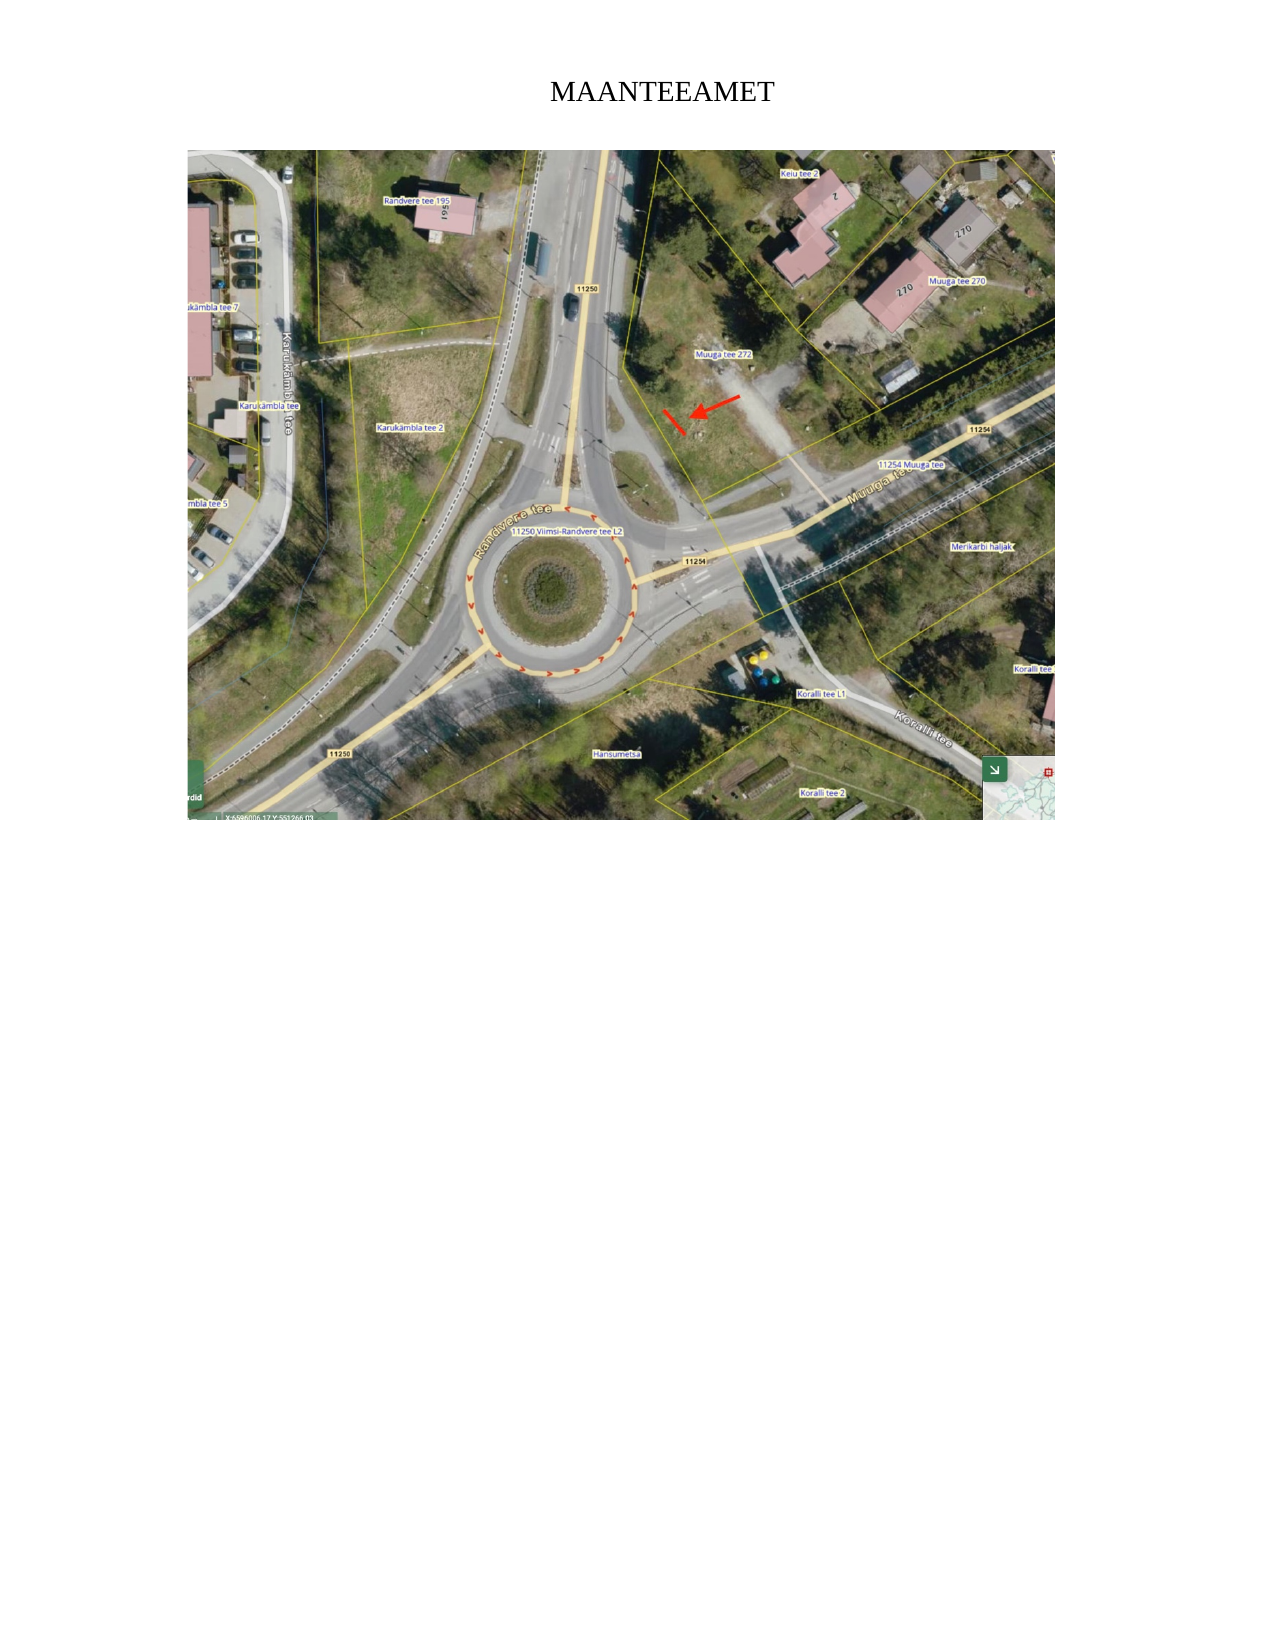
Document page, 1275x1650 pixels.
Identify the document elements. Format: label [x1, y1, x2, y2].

picture [187, 150, 1055, 820]
